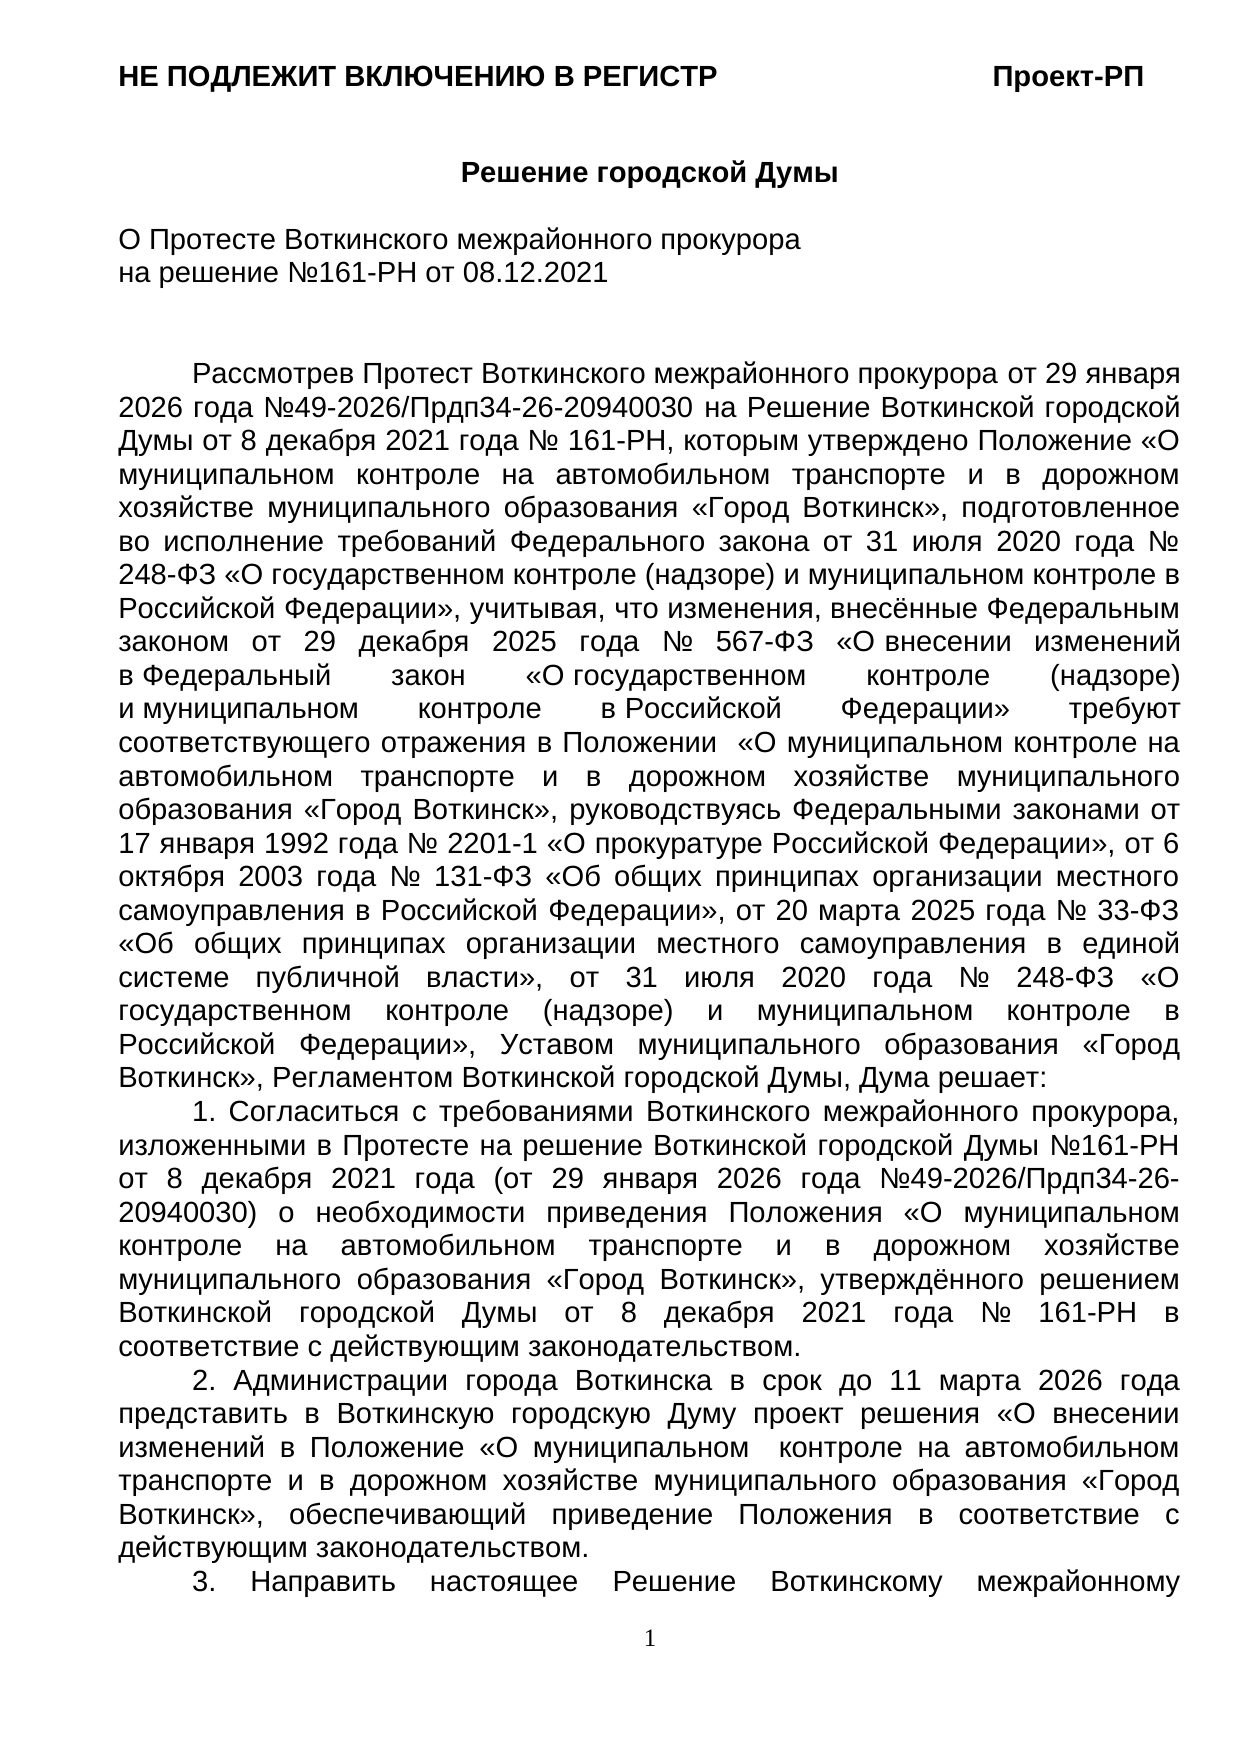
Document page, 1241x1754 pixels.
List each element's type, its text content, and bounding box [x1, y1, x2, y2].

text 2. Администрации города Воткинска в срок до 11 марта 2026 года представить в Воткинскую городскую Думу проект решения «О внесении изменений в Положение «О муниципальном контроле на автомобильном транспорте и в дорожном хозяйстве муниципального образования «Город Воткинск», обеспечивающий приведение Положения в соответствие с действующим законодательством. [118, 1362, 1181, 1564]
subtitle НЕ ПОДЛЕЖИТ ВКЛЮЧЕНИЮ В РЕГИСТР Проект-РП [118, 59, 1181, 93]
text О Протесте Воткинского межрайонного прокурора [118, 222, 1181, 256]
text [118, 1564, 1181, 1597]
text на решение №161-РН от 08.12.2021 [118, 256, 1181, 289]
text Рассмотрев Протест Воткинского межрайонного прокурора от 29 января 2026 года №49-2026/Прдп34-26-20940030 на Решение Воткинской городской Думы от 8 декабря 2021 года № 161-РН, которым утверждено Положение «О муниципальном контроле на автомобильном транспорте и в дорожном хозяйстве муниципального образования «Город Воткинск», подготовленное во исполнение требований Федерального закона от 31 июля 2020 года № 248-ФЗ «О государственном контроле (надзоре) и муниципальном контроле в Российской Федерации», учитывая, что изменения, внесённые Федеральным законом от 29 декабря 2025 года № 567-ФЗ «О внесении изменений в Федеральный закон «О государственном контроле (надзоре) и муниципальном контроле в Российской Федерации» требуют соответствующего отражения в Положении «О муниципальном контроле на автомобильном транспорте и в дорожном хозяйстве муниципального образования «Город Воткинск», руководствуясь Федеральными законами от 17 января 1992 года № 2201-1 «О прокуратуре Российской Федерации», от 6 октября 2003 года № 131-ФЗ «Об общих принципах организации местного самоуправления в Российской Федерации», от 20 марта 2025 года № 33-ФЗ «Об общих принципах организации местного самоуправления в единой системе публичной власти», от 31 июля 2020 года № 248-ФЗ «О государственном контроле (надзоре) и муниципальном контроле в Российской Федерации», Уставом муниципального образования «Город Воткинск», Регламентом Воткинской городской Думы, Дума решает: [118, 356, 1181, 1094]
text Решение городской Думы [118, 155, 1181, 188]
text 1. Согласиться с требованиями Воткинского межрайонного прокурора, изложенными в Протесте на решение Воткинской городской Думы №161-РН от 8 декабря 2021 года (от 29 января 2026 года №49-2026/Прдп34-26-20940030) о необходимости приведения Положения «О муниципальном контроле на автомобильном транспорте и в дорожном хозяйстве муниципального образования «Город Воткинск», утверждённого решением Воткинской городской Думы от 8 декабря 2021 года № 161-РН в соответствие с действующим законодательством. [118, 1094, 1181, 1362]
